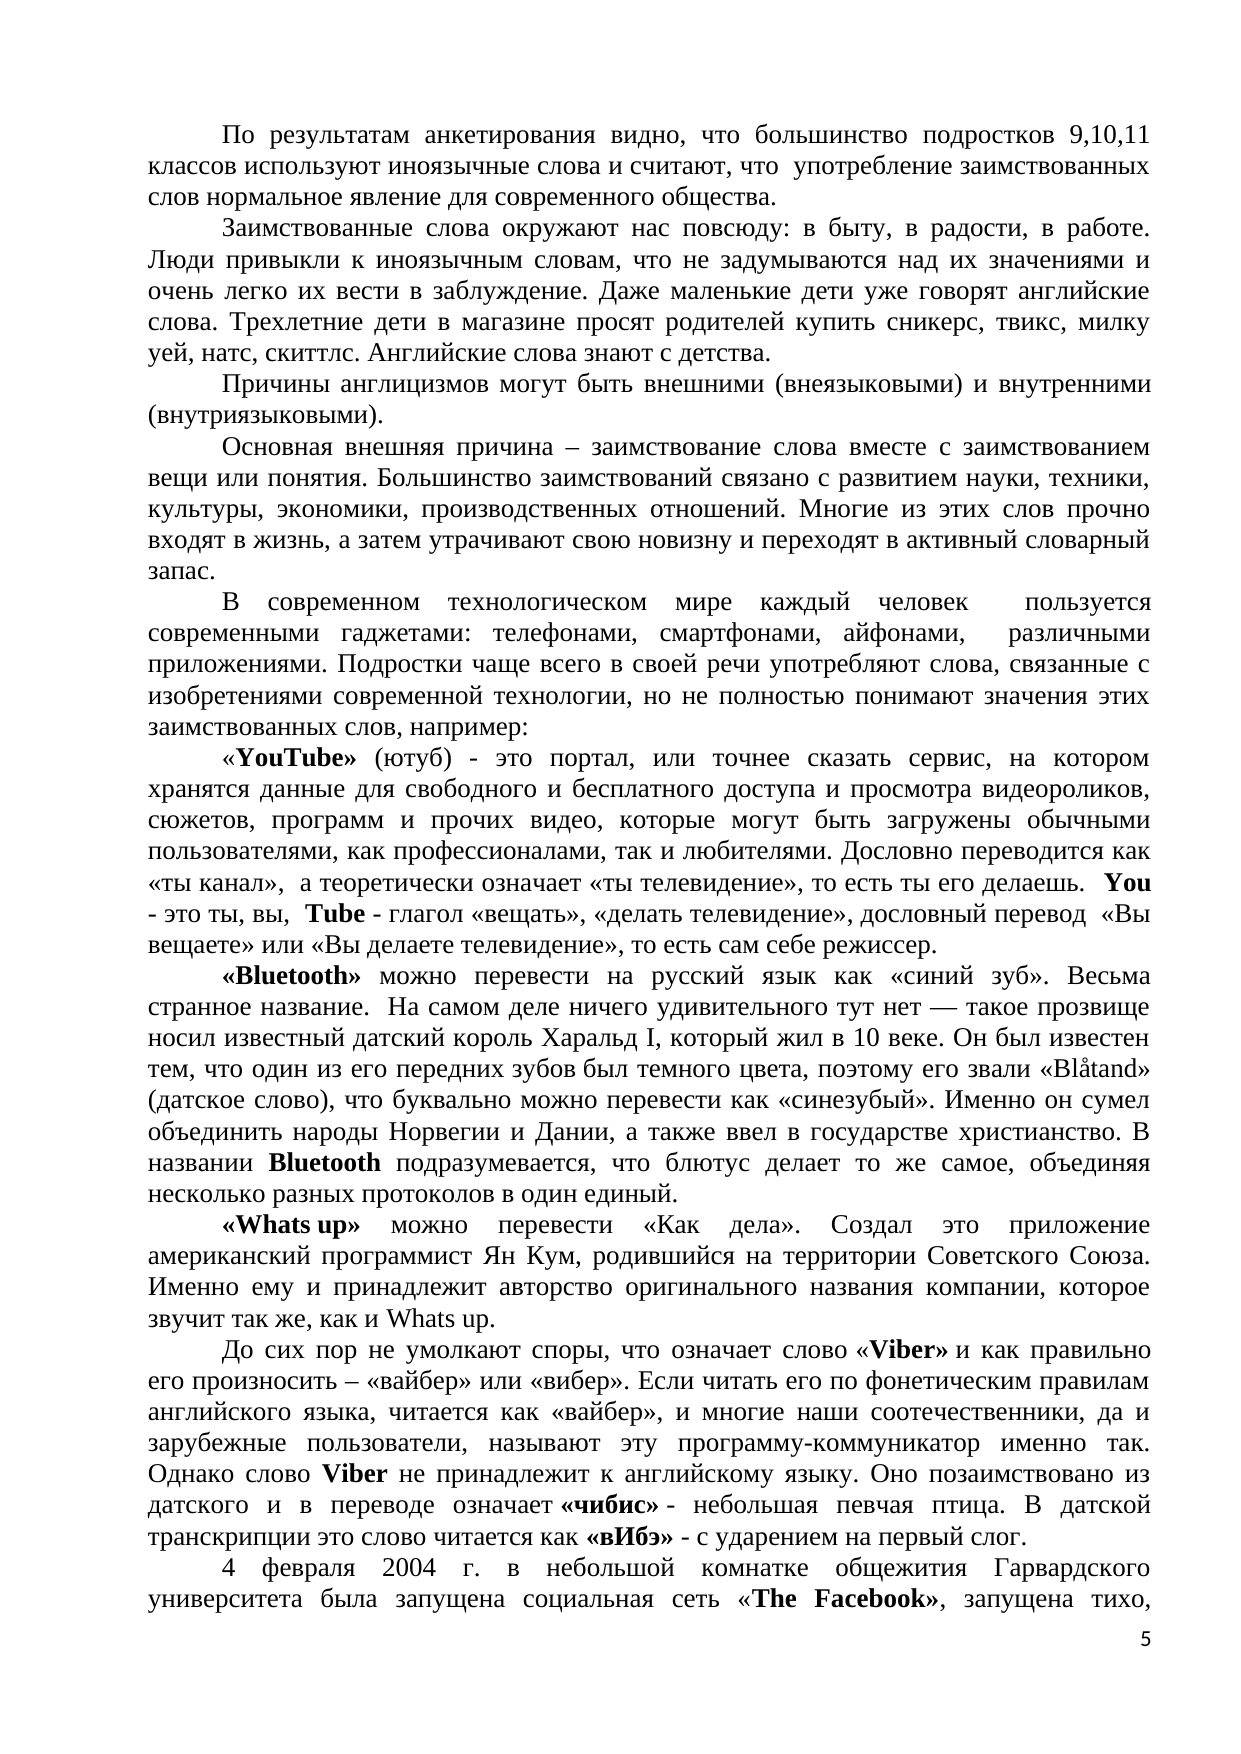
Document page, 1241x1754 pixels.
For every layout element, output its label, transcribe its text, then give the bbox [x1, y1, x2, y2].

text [148, 1551, 1152, 1613]
text Основная внешняя причина – заимствование слова вместе с заимствованием вещи или понятия. Большинство заимствований связано с развитием науки, техники, культуры, экономики, производственных отношений. Многие из этих слов прочно входят в жизнь, а затем утрачивают свою новизну и переходят в активный словарный запас. [148, 429, 1152, 585]
text Причины англицизмов могут быть внешними (внеязыковыми) и внутренними (внутриязыковыми). [148, 367, 1152, 429]
text По результатам анкетирования видно, что большинство подростков 9,10,11 классов используют иноязычные слова и считают, что употребление заимствованных слов нормальное явление для современного общества. [148, 118, 1152, 212]
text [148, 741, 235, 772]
text Заимствованные слова окружают нас повсюду: в быту, в радости, в работе. Люди привыкли к иноязычным словам, что не задумываются над их значениями и очень легко их вести в заблуждение. Даже маленькие дети уже говорят английские слова. Трехлетние дети в магазине просят родителей купить сникерс, твикс, милку уей, натс, скиттлс. Английские слова знают с детства. [148, 212, 1152, 367]
text «Bluetooth» можно перевести на русский язык как «синий зуб». Весьма странное название. На самом деле ничего удивительного тут нет — такое прозвище носил известный датский король Харальд I, который жил в 10 веке. Он был известен тем, что один из его передних зубов был темного цвета, поэтому его звали «Blåtand» (датское слово), что буквально можно перевести как «синезубый». Именно он сумел объединить народы Норвегии и Дании, а также ввел в государстве христианство. В названии Bluetooth подразумевается, что блютус делает то же самое, объединяя несколько разных протоколов в один единый. [148, 959, 1152, 1208]
text В современном технологическом мире каждый человек пользуется современными гаджетами: телефонами, смартфонами, айфонами, различными приложениями. Подростки чаще всего в своей речи употребляют слова, связанные с изобретениями современной технологии, но не полностью понимают значения этих заимствованных слов, например: [148, 585, 1152, 741]
text «YouTube» (ютуб) - это портал, или точнее сказать сервис, на котором хранятся данные для свободного и бесплатного доступа и просмотра видеороликов, сюжетов, программ и прочих видео, которые могут быть загружены обычными пользователями, как профессионалами, так и любителями. Дословно переводится как «ты канал», а теоретически означает «ты телевидение», то есть ты его делаешь. You - это ты, вы, Tube - глагол «вещать», «делать телевидение», дословный перевод «Вы вещаете» или «Вы делаете телевидение», то есть сам себе режиссер. [148, 866, 1152, 959]
text До сих пор не умолкают споры, что означает слово «Viber» и как правильно его произносить – «вайбер» или «вибер». Если читать его по фонетическим правилам английского языка, читается как «вайбер», и многие наши соотечественники, да и зарубежные пользователи, называют эту программу-коммуникатор именно так. Однако слово Viber не принадлежит к английскому языку. Оно позаимствовано из датского и в переводе означает «чибис» - небольшая певчая птица. В датской транскрипции это слово читается как «вИбэ» - с ударением на первый слог. [148, 1333, 1152, 1551]
text «Whats up» можно перевести «Как дела». Создал это приложение американский программист Ян Кум, родившийся на территории Советского Союза. Именно ему и принадлежит авторство оригинального названия компании, которое звучит так же, как и Whats up. [148, 1208, 1152, 1333]
